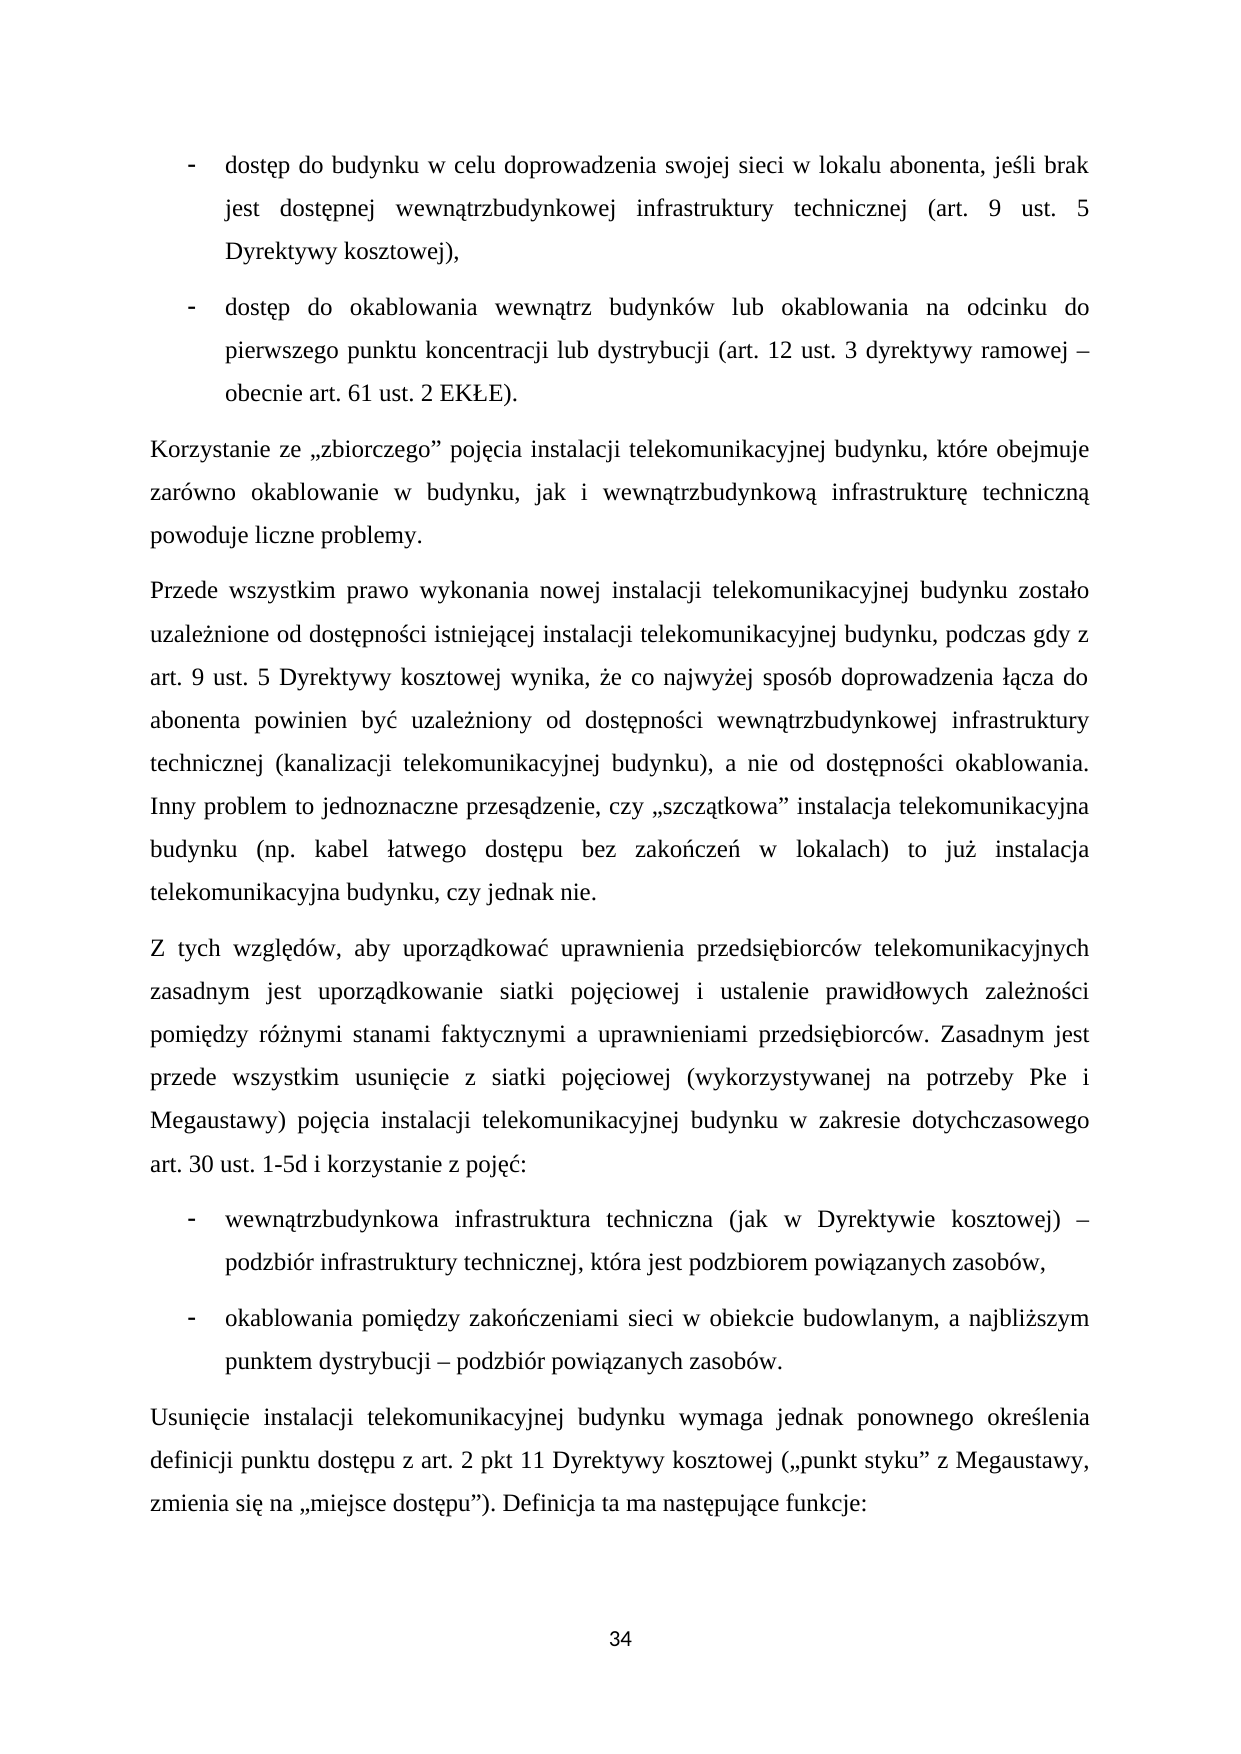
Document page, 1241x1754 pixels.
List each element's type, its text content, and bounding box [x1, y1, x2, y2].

list dostęp do budynku w celu doprowadzenia swojej sieci w lokalu abonenta, jeśli brak jest dostępnej wewnątrzbudynkowej infrastruktury technicznej (art. 9 ust. 5 Dyrektywy kosztowej), [187, 150, 1090, 265]
list wewnątrzbudynkowa infrastruktura techniczna (jak w Dyrektywie kosztowej) – podzbiór infrastruktury technicznej, która jest podzbiorem powiązanych zasobów, [187, 1204, 1090, 1276]
text Przede wszystkim prawo wykonania nowej instalacji telekomunikacyjnej budynku zostało uzależnione od dostępności istniejącej instalacji telekomunikacyjnej budynku, podczas gdy z art. 9 ust. 5 Dyrektywy kosztowej wynika, że co najwyżej sposób doprowadzenia łącza do abonenta powinien być uzależniony od dostępności wewnątrzbudynkowej infrastruktury technicznej (kanalizacji telekomunikacyjnej budynku), a nie od dostępności okablowania. Inny problem to jednoznaczne przesądzenie, czy „szczątkowa” instalacja telekomunikacyjna budynku (np. kabel łatwego dostępu bez zakończeń w lokalach) to już instalacja telekomunikacyjna budynku, czy jednak nie. [150, 576, 1090, 906]
text Korzystanie ze „zbiorczego” pojęcia instalacji telekomunikacyjnej budynku, które obejmuje zarówno okablowanie w budynku, jak i wewnątrzbudynkową infrastrukturę techniczną powoduje liczne problemy. [150, 434, 1090, 549]
text Usunięcie instalacji telekomunikacyjnej budynku wymaga jednak ponownego określenia definicji punktu dostępu z art. 2 pkt 11 Dyrektywy kosztowej („punkt styku” z Megaustawy, zmienia się na „miejsce dostępu”). Definicja ta ma następujące funkcje: [150, 1402, 1090, 1517]
list dostęp do okablowania wewnątrz budynków lub okablowania na odcinku do pierwszego punktu koncentracji lub dystrybucji (art. 12 ust. 3 dyrektywy ramowej – obecnie art. 61 ust. 2 EKŁE). [187, 292, 1090, 407]
list okablowania pomiędzy zakończeniami sieci w obiekcie budowlanym, a najbliższym punktem dystrybucji – podzbiór powiązanych zasobów. [187, 1303, 1090, 1375]
text Z tych względów, aby uporządkować uprawnienia przedsiębiorców telekomunikacyjnych zasadnym jest uporządkowanie siatki pojęciowej i ustalenie prawidłowych zależności pomiędzy różnymi stanami faktycznymi a uprawnieniami przedsiębiorców. Zasadnym jest przede wszystkim usunięcie z siatki pojęciowej (wykorzystywanej na potrzeby Pke i Megaustawy) pojęcia instalacji telekomunikacyjnej budynku w zakresie dotychczasowego art. 30 ust. 1-5d i korzystanie z pojęć: [150, 933, 1090, 1177]
